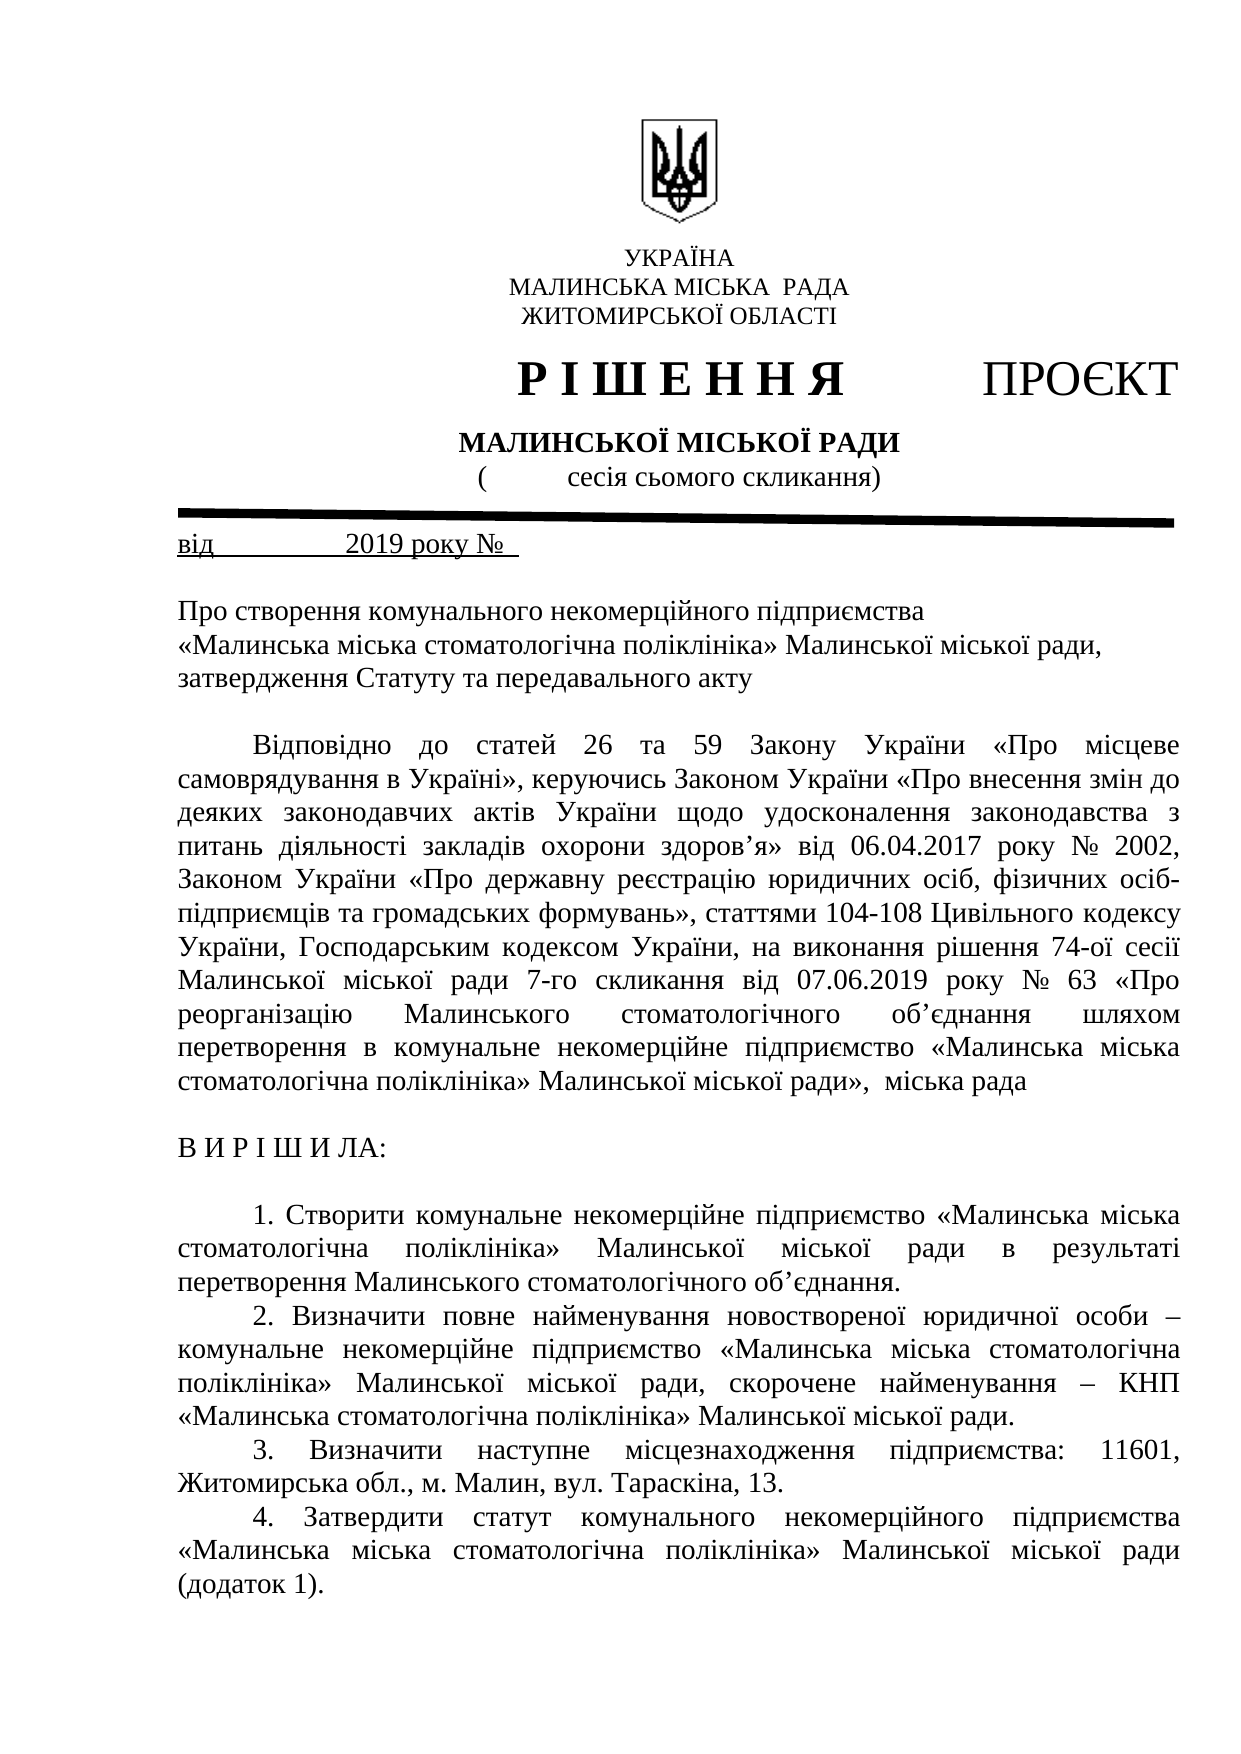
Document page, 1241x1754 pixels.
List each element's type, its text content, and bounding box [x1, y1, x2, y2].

text Про створення комунального некомерційного підприємства [177, 593, 1181, 627]
text Відповідно до статей 26 та 59 Закону України «Про місцеве самоврядування в Україні», керуючись Законом України «Про внесення змін до деяких законодавчих актів України щодо удосконалення законодавства з питань діяльності закладів охорони здоров’я» від 06.04.2017 року № 2002, Законом України «Про державну реєстрацію юридичних осіб, фізичних осіб-підприємців та громадських формувань», статтями 104-108 Цивільного кодексу України, Господарським кодексом України, на виконання рішення 74-ої сесії Малинської міської ради 7-го скликання від 07.06.2019 року № 63 «Про реорганізацію Малинського стоматологічного об’єднання шляхом перетворення в комунальне некомерційне підприємство «Малинська міська стоматологічна поліклініка» Малинської міської ради», міська рада [177, 727, 1181, 1096]
text Р І Ш Е Н Н я проєкт [177, 349, 1181, 406]
picture [635, 118, 723, 225]
text В И Р І Ш И ЛА: [177, 1130, 1181, 1163]
text затвердження Статуту та передавального акту [177, 660, 1181, 694]
text 4. Затвердити статут комунального некомерційного підприємства «Малинська міська стоматологічна поліклініка» Малинської міської ради (додаток 1). [177, 1499, 1181, 1599]
text ( сесія сьомого скликання) [177, 459, 1181, 493]
text від 2019 року № [177, 526, 1181, 560]
text МАЛИНСЬКА МІСЬКА РАДА [177, 272, 1181, 301]
text «Малинська міська стоматологічна поліклініка» Малинської міської ради, [177, 627, 1181, 660]
text УКРАЇНА [177, 243, 1181, 272]
text 2. Визначити повне найменування новоствореної юридичної особи – комунальне некомерційне підприємство «Малинська міська стоматологічна поліклініка» Малинської міської ради, скорочене найменування – КНП «Малинська стоматологічна поліклініка» Малинської міської ради. [177, 1298, 1181, 1432]
text 3. Визначити наступне місцезнаходження підприємства: 11601, Житомирська обл., м. Малин, вул. Тараскіна, 13. [177, 1432, 1181, 1499]
text 1. Створити комунальне некомерційне підприємство «Малинська міська стоматологічна поліклініка» Малинської міської ради в результаті перетворення Малинського стоматологічного об’єднання. [177, 1197, 1181, 1298]
text малинської МІСЬКОЇ ради [177, 426, 1181, 459]
text ЖИТОМИРСЬКОЇ ОБЛАСТІ [177, 301, 1181, 330]
